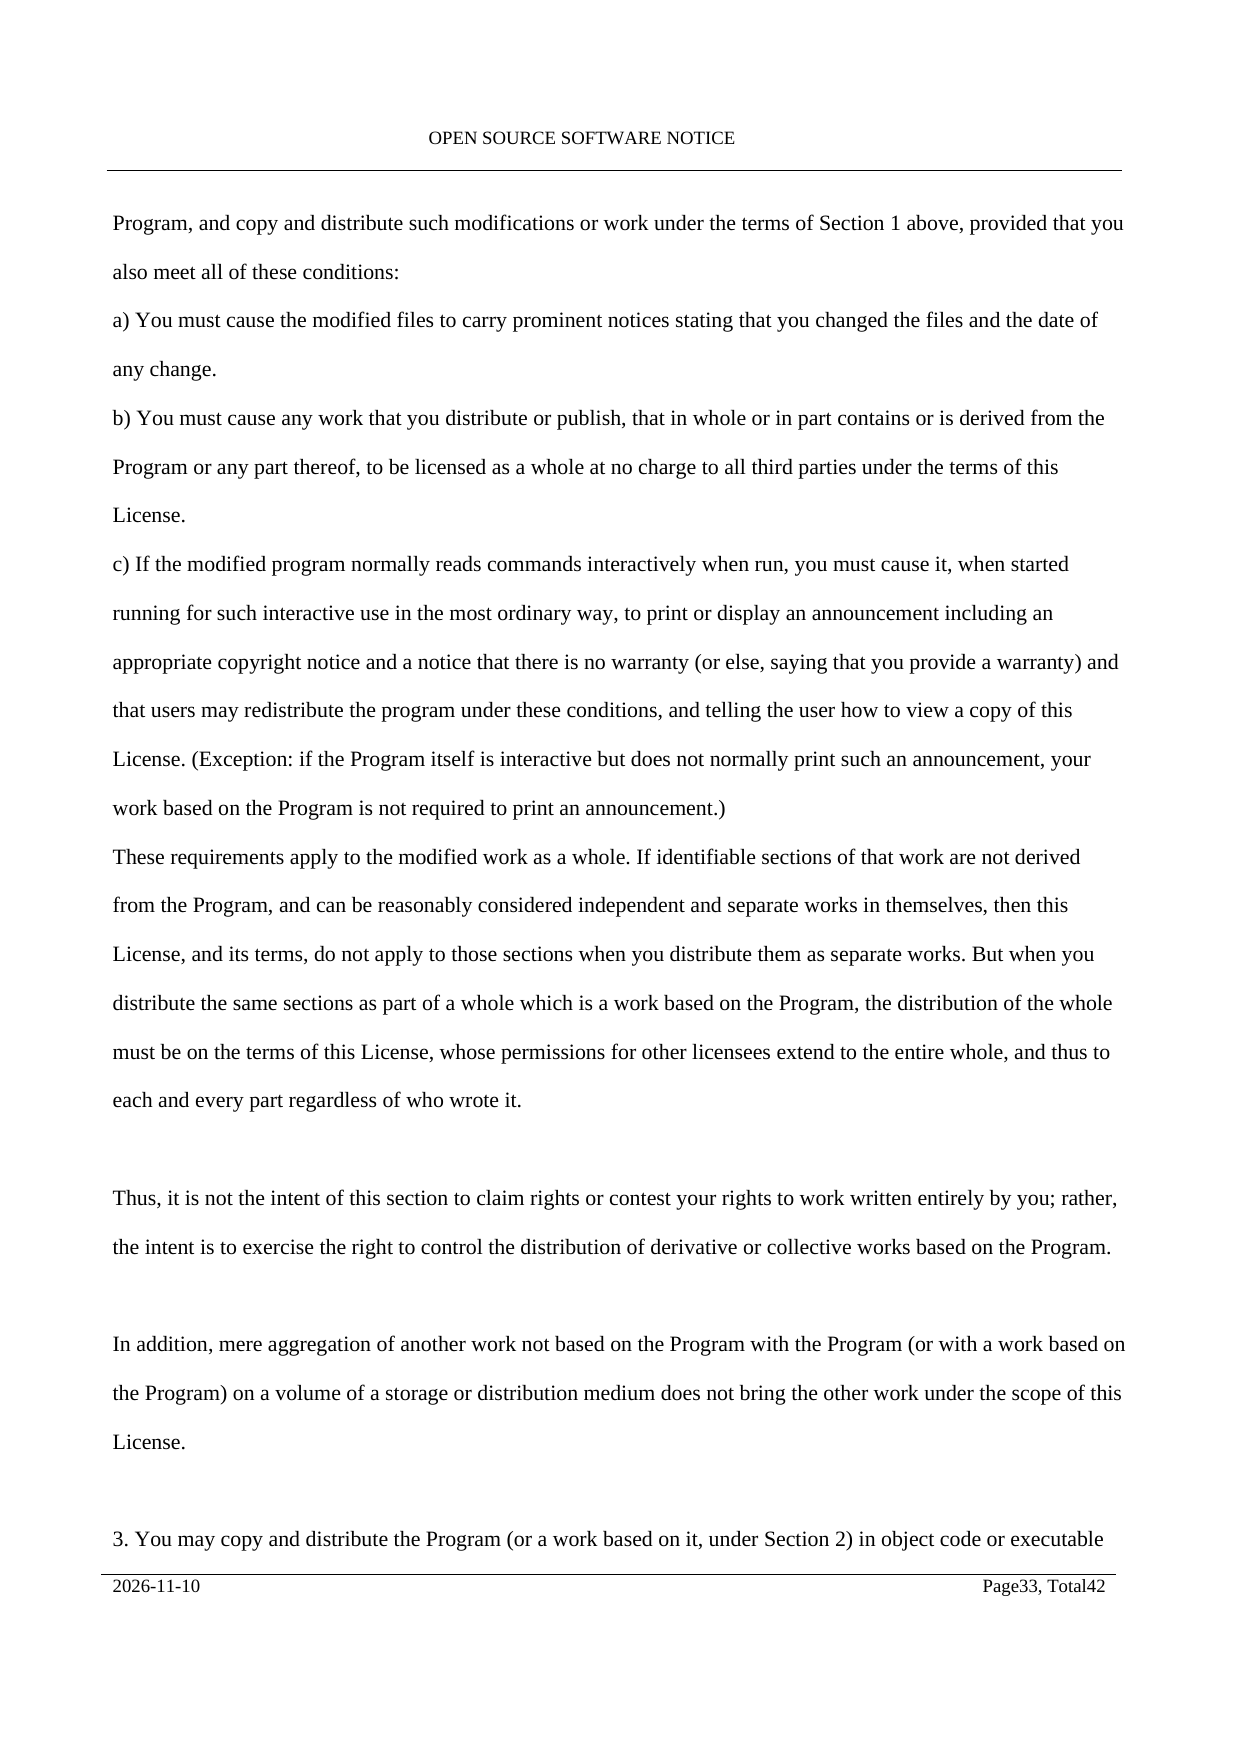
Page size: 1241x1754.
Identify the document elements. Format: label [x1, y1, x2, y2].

text [112, 206, 1128, 1555]
